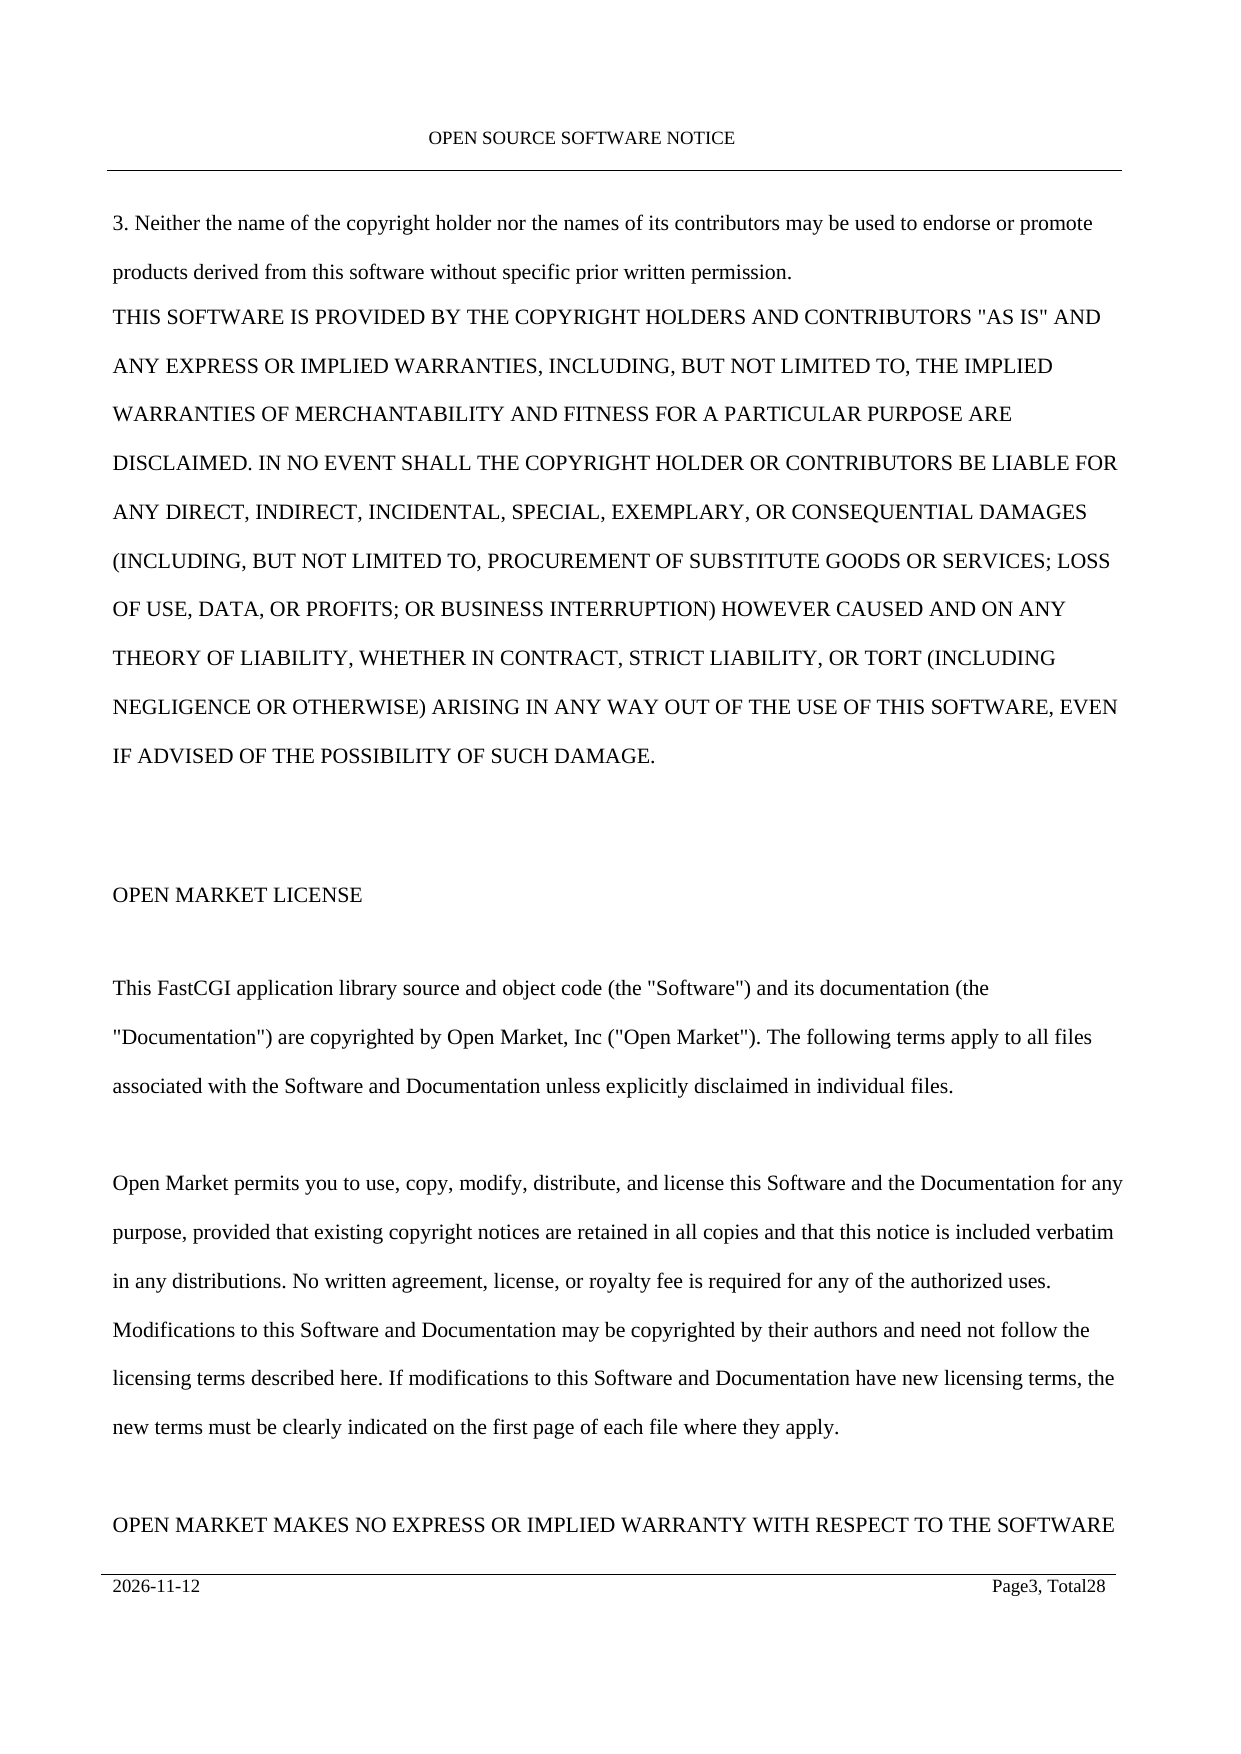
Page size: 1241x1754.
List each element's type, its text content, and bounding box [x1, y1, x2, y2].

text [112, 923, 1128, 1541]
text 3. Neither the name of the copyright holder nor the names of its contributors may be used to endorse or promote products derived from this software without specific prior written permission. [112, 206, 1128, 288]
text THIS SOFTWARE IS PROVIDED BY THE COPYRIGHT HOLDERS AND CONTRIBUTORS "AS IS" AND ANY EXPRESS OR IMPLIED WARRANTIES, INCLUDING, BUT NOT LIMITED TO, THE IMPLIED WARRANTIES OF MERCHANTABILITY AND FITNESS FOR A PARTICULAR PURPOSE ARE DISCLAIMED. IN NO EVENT SHALL THE COPYRIGHT HOLDER OR CONTRIBUTORS BE LIABLE FOR ANY DIRECT, INDIRECT, INCIDENTAL, SPECIAL, EXEMPLARY, OR CONSEQUENTIAL DAMAGES (INCLUDING, BUT NOT LIMITED TO, PROCUREMENT OF SUBSTITUTE GOODS OR SERVICES; LOSS OF USE, DATA, OR PROFITS; OR BUSINESS INTERRUPTION) HOWEVER CAUSED AND ON ANY THEORY OF LIABILITY, WHETHER IN CONTRACT, STRICT LIABILITY, OR TORT (INCLUDING NEGLIGENCE OR OTHERWISE) ARISING IN ANY WAY OUT OF THE USE OF THIS SOFTWARE, EVEN IF ADVISED OF THE POSSIBILITY OF SUCH DAMAGE. [112, 300, 1128, 771]
text OPEN MARKET LICENSE [112, 829, 1128, 910]
